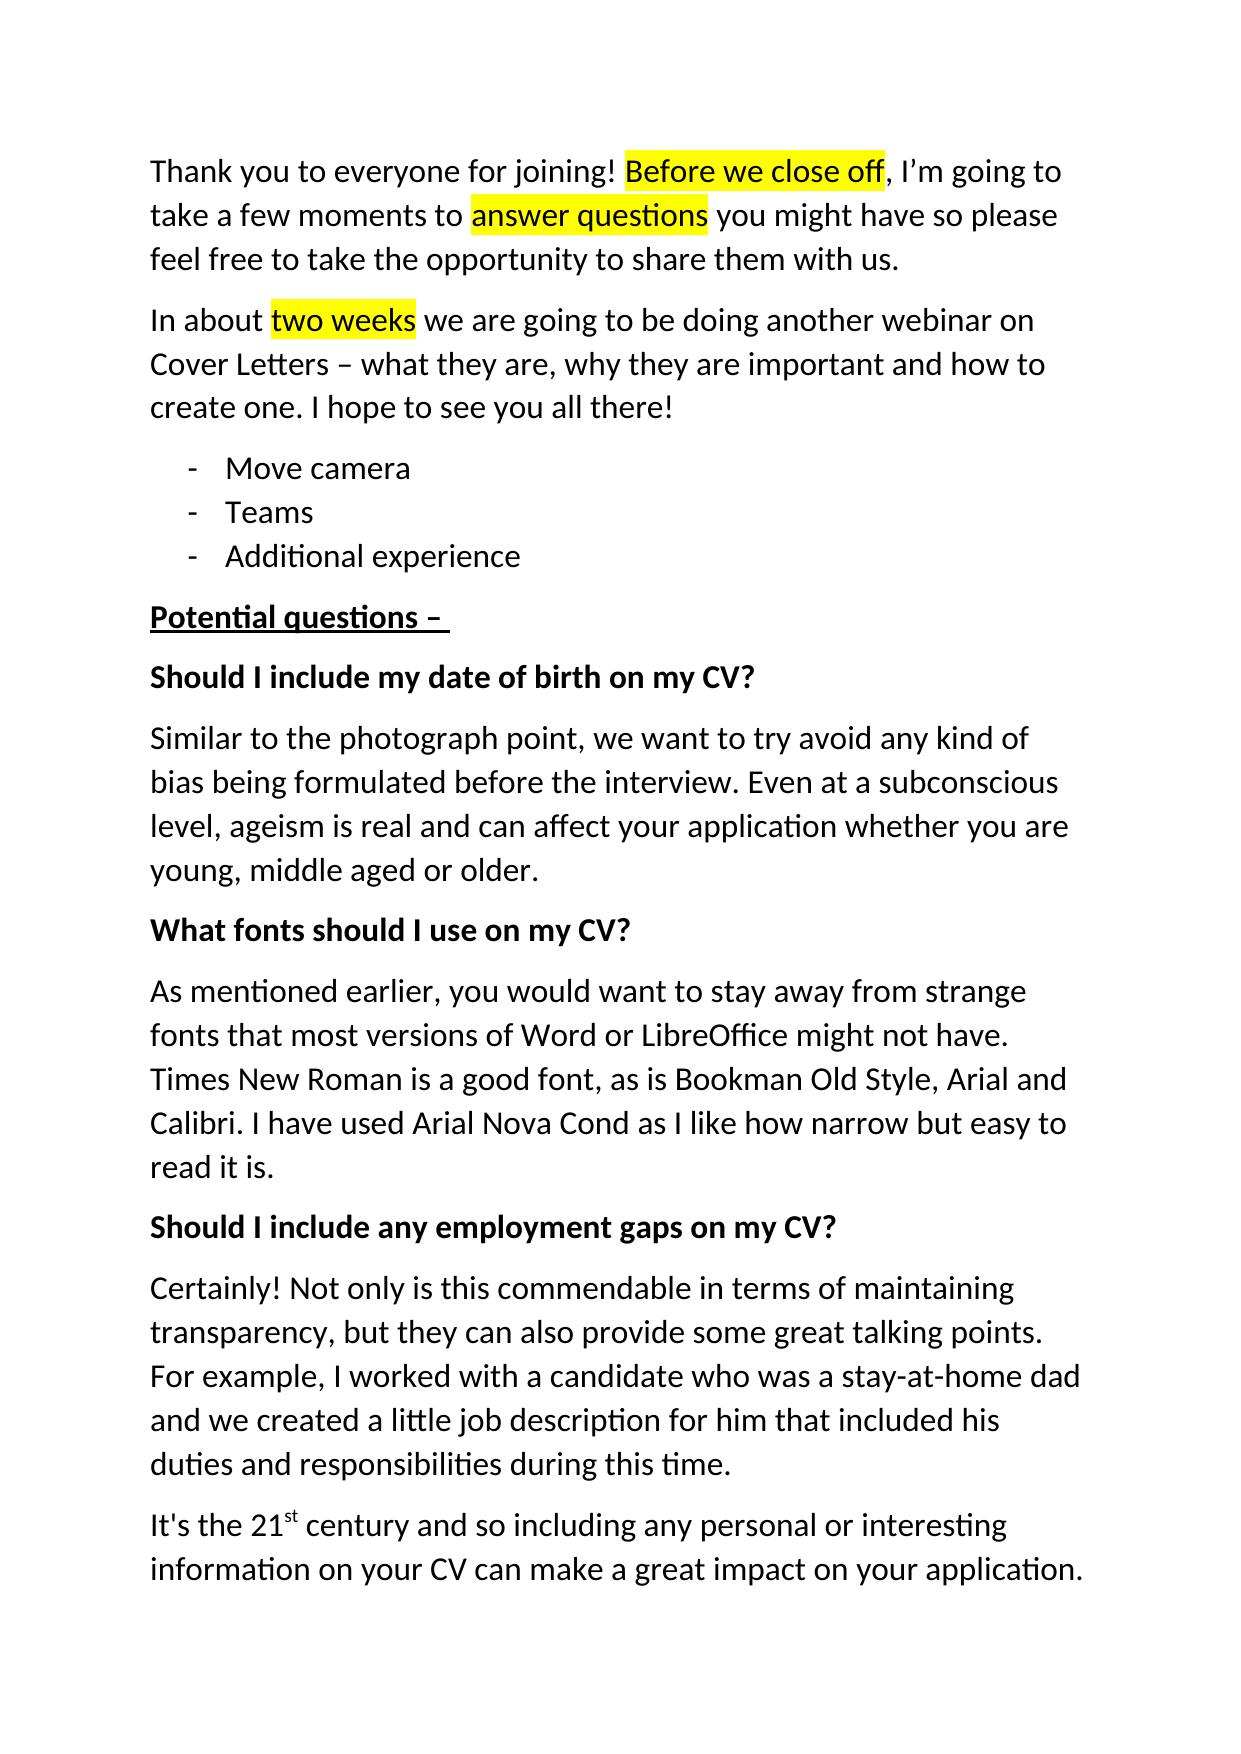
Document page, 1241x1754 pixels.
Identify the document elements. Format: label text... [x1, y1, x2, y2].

text In about two weeks we are going to be doing another webinar on Cover Letters – what they are, why they are important and how to create one. I hope to see you all there! [150, 298, 1090, 427]
text It's the 21st century and so including any personal or interesting information on your CV can make a great impact on your application. [150, 1503, 1090, 1588]
list Move camera [187, 447, 1090, 488]
text Certainly! Not only is this commendable in terms of maintaining transparency, but they can also provide some great talking points. For example, I worked with a candidate who was a stay-at-home dad and we created a little job description for him that included his duties and responsibilities during this time. [150, 1267, 1090, 1484]
text Should I include any employment gaps on my CV? [150, 1206, 1090, 1247]
text Should I include my date of birth on my CV? [150, 656, 1090, 697]
text Similar to the photograph point, we want to try avoid any kind of bias being formulated before the interview. Even at a subconscious level, ageism is real and can affect your application whether you are young, middle aged or older. [150, 717, 1090, 889]
list Additional experience [187, 535, 1090, 576]
text What fonts should I use on my CV? [150, 909, 1090, 950]
text As mentioned earlier, you would want to stay away from strange fonts that most versions of Word or LibreOffice might not have. Times New Roman is a good font, as is Bookman Old Style, Arial and Calibri. I have used Arial Nova Cond as I like how narrow but easy to read it is. [150, 970, 1090, 1187]
list Teams [187, 491, 1090, 532]
text Potential questions – [150, 596, 1090, 636]
text Thank you to everyone for joining! Before we close off, I’m going to take a few moments to answer questions you might have so please feel free to take the opportunity to share them with us. [150, 150, 1090, 279]
